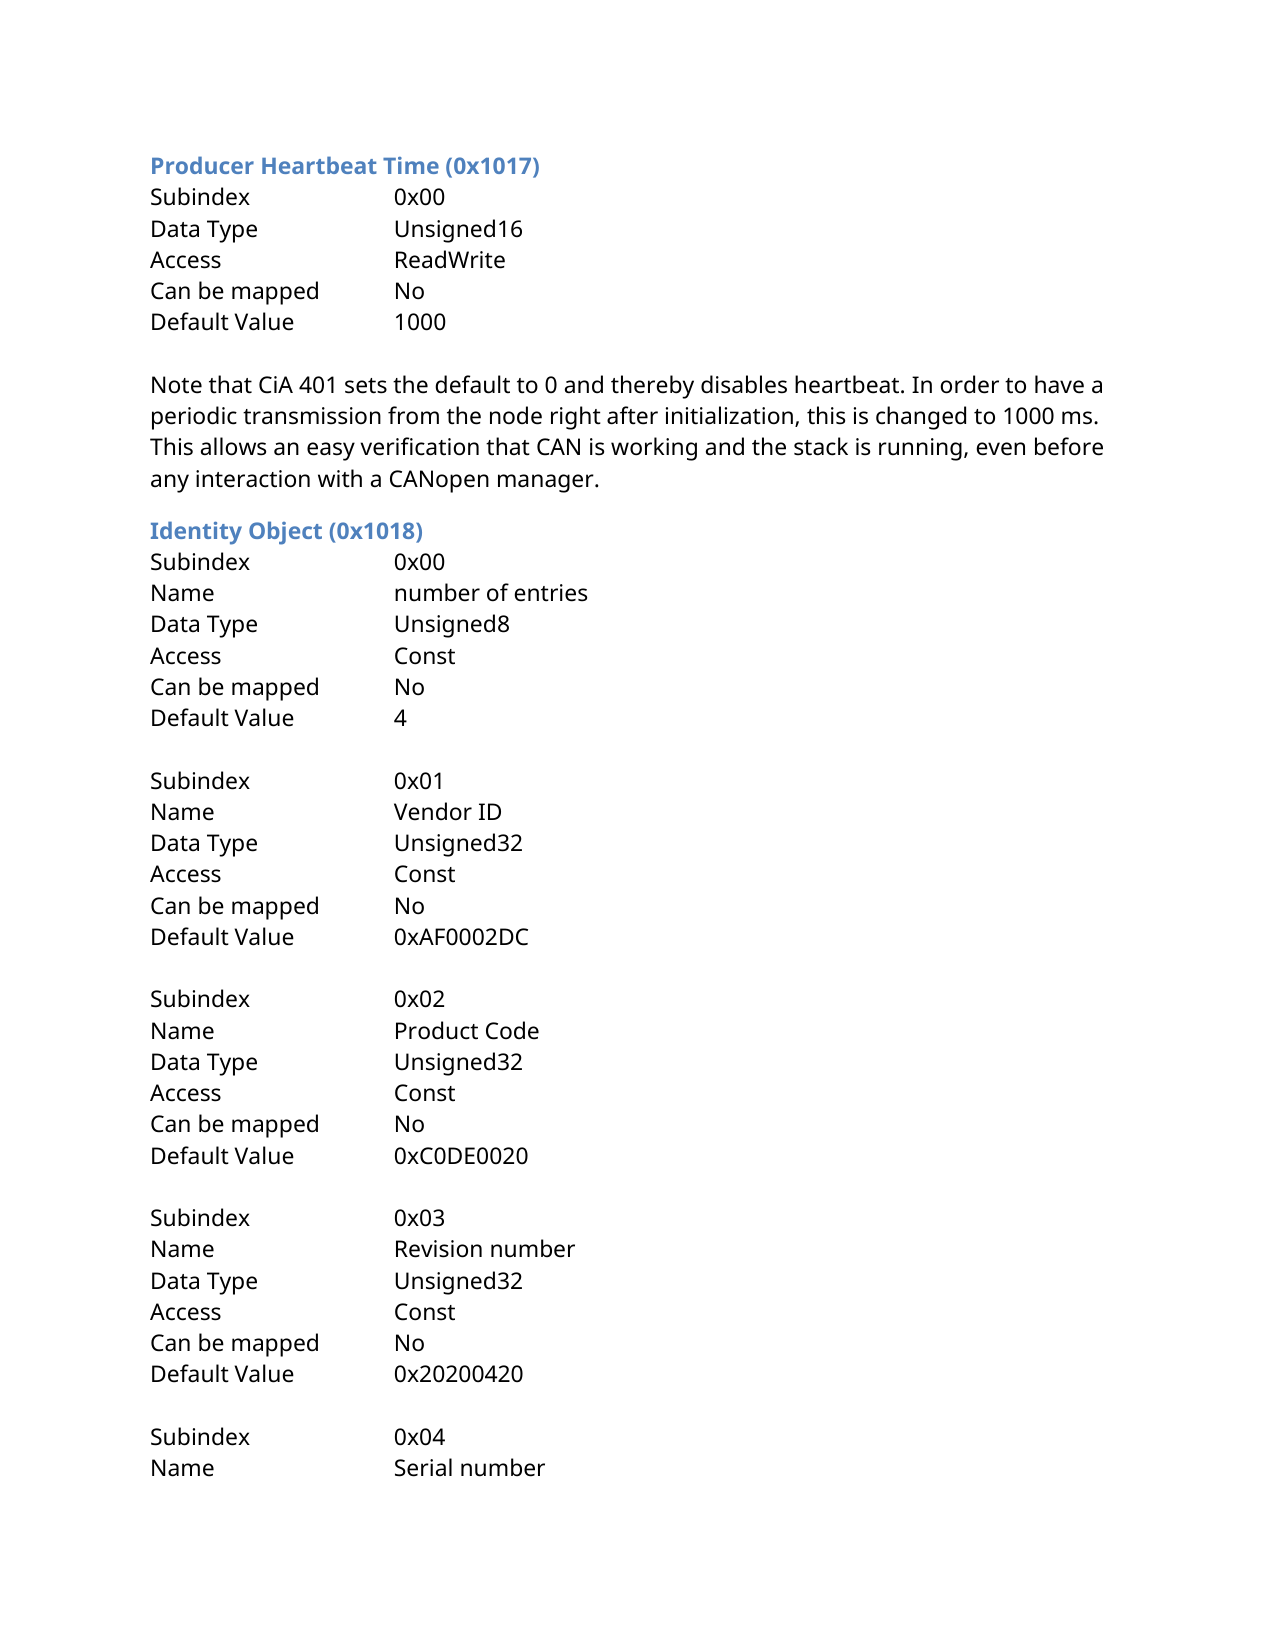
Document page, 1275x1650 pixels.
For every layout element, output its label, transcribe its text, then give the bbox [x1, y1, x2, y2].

table_header Subindex [139, 181, 382, 212]
table_header 0x03 [383, 1202, 1114, 1233]
table_cell 0x20200420 [383, 1358, 1114, 1389]
table_cell Default Value [139, 306, 382, 337]
table_cell Data Type [139, 1046, 382, 1077]
table_cell ReadWrite [383, 244, 1114, 275]
table_cell Name [139, 1015, 382, 1046]
table_cell Data Type [139, 827, 382, 858]
table_cell Access [139, 1077, 382, 1108]
table_cell Can be mapped [139, 1108, 382, 1139]
table_cell Name [139, 577, 382, 608]
table_cell Const [383, 1077, 1114, 1108]
text Note that CiA 401 sets the default to 0 and thereby disables heartbeat. In order to have a periodic transmission from the node right after initialization, this is changed to 1000 ms. This allows an easy verification that CAN is working and the stack is running, even before any interaction with a CANopen manager. [150, 337, 1125, 494]
table_cell Default Value [139, 702, 382, 733]
table_cell Default Value [139, 1358, 382, 1389]
table_header 0x04 [383, 1421, 1114, 1452]
table_header Subindex [139, 546, 382, 577]
table_cell Data Type [139, 608, 382, 639]
table_cell Revision number [383, 1233, 1114, 1264]
table_cell Access [139, 244, 382, 275]
table_cell Vendor ID [383, 796, 1114, 827]
table_cell Data Type [139, 213, 382, 244]
table_header Subindex [139, 1421, 382, 1452]
table_cell Name [139, 796, 382, 827]
table_cell Access [139, 1296, 382, 1327]
table_cell Unsigned16 [383, 213, 1114, 244]
table_cell Can be mapped [139, 1327, 382, 1358]
table_cell Can be mapped [139, 275, 382, 306]
table_cell Const [383, 640, 1114, 671]
table_cell 4 [383, 702, 1114, 733]
table_cell number of entries [383, 577, 1114, 608]
table_cell Access [139, 640, 382, 671]
table_cell Access [139, 858, 382, 889]
table_cell Can be mapped [139, 671, 382, 702]
table_cell Const [383, 1296, 1114, 1327]
table_cell 0xC0DE0020 [383, 1140, 1114, 1171]
table_cell Serial number [383, 1452, 1114, 1483]
table_cell Name [139, 1233, 382, 1264]
table_cell Name [139, 1452, 382, 1483]
table_cell Unsigned8 [383, 608, 1114, 639]
table_header Subindex [139, 765, 382, 796]
table_cell No [383, 1327, 1114, 1358]
table_cell Unsigned32 [383, 827, 1114, 858]
table_header Subindex [139, 1202, 382, 1233]
table_cell Unsigned32 [383, 1265, 1114, 1296]
table_cell Default Value [139, 1140, 382, 1171]
table_cell Product Code [383, 1015, 1114, 1046]
subtitle Identity Object (0x1018) [150, 514, 1125, 546]
table_cell Data Type [139, 1265, 382, 1296]
table_cell No [383, 671, 1114, 702]
table_cell Unsigned32 [383, 1046, 1114, 1077]
table_cell 0xAF0002DC [383, 921, 1114, 952]
table_cell Can be mapped [139, 890, 382, 921]
table_header 0x01 [383, 765, 1114, 796]
table_header 0x00 [383, 181, 1114, 212]
table_cell No [383, 890, 1114, 921]
table_cell Default Value [139, 921, 382, 952]
table_cell Const [383, 858, 1114, 889]
table_header Subindex [139, 983, 382, 1014]
subtitle Producer Heartbeat Time (0x1017) [150, 150, 1125, 181]
table_cell No [383, 275, 1114, 306]
table_header 0x02 [383, 983, 1114, 1014]
table_cell 1000 [383, 306, 1114, 337]
table_header 0x00 [383, 546, 1114, 577]
table_cell No [383, 1108, 1114, 1139]
